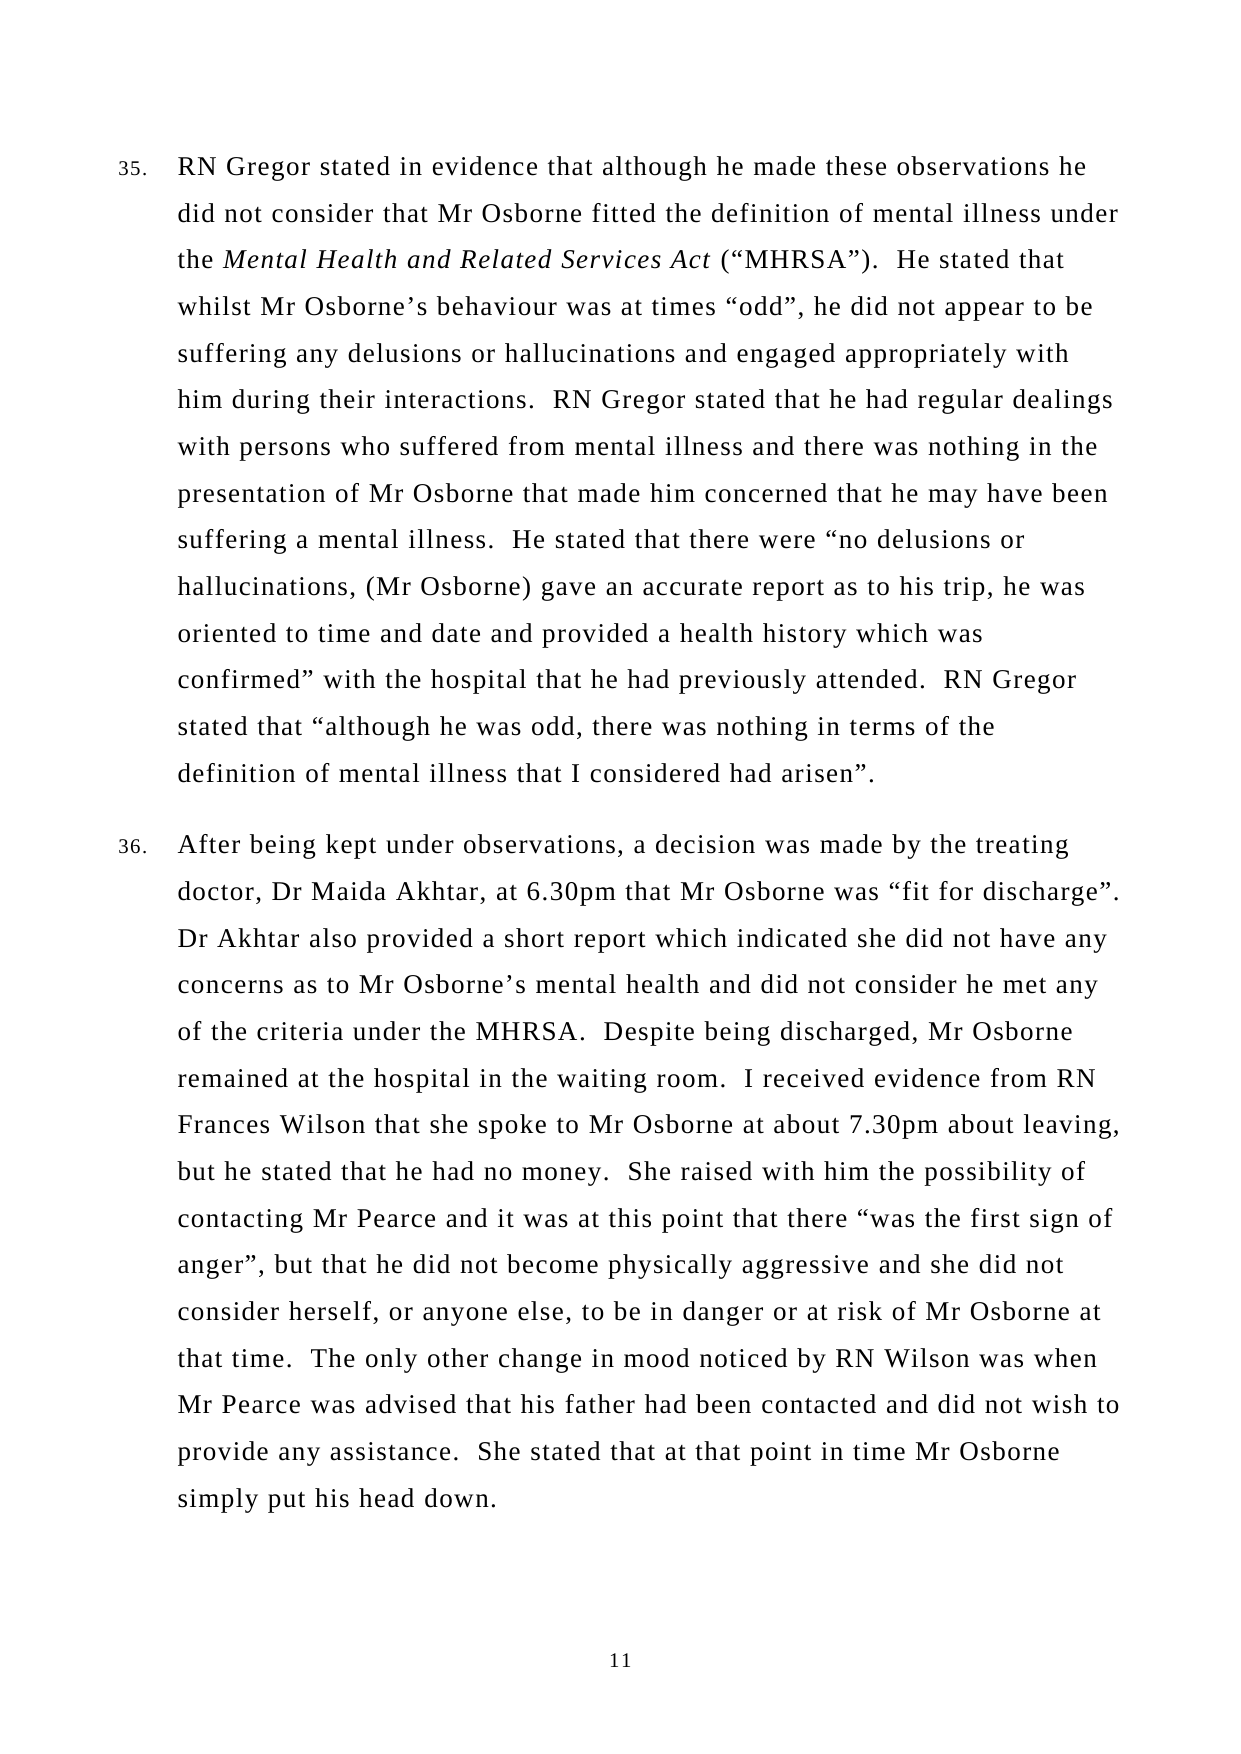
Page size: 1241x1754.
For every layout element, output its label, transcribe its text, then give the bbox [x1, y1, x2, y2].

text After being kept under observations, a decision was made by the treating doctor, Dr Maida Akhtar, at 6.30pm that Mr Osborne was “fit for discharge”. Dr Akhtar also provided a short report which indicated she did not have any concerns as to Mr Osborne’s mental health and did not consider he met any of the criteria under the MHRSA. Despite being discharged, Mr Osborne remained at the hospital in the waiting room. I received evidence from RN Frances Wilson that she spoke to Mr Osborne at about 7.30pm about leaving, but he stated that he had no money. She raised with him the possibility of contacting Mr Pearce and it was at this point that there “was the first sign of anger”, but that he did not become physically aggressive and she did not consider herself, or anyone else, to be in danger or at risk of Mr Osborne at that time. The only other change in mood noticed by RN Wilson was when Mr Pearce was advised that his father had been contacted and did not wish to provide any assistance. She stated that at that point in time Mr Osborne simply put his head down. [118, 828, 1122, 1513]
text RN Gregor stated in evidence that although he made these observations he did not consider that Mr Osborne fitted the definition of mental illness under the Mental Health and Related Services Act (“MHRSA”). He stated that whilst Mr Osborne’s behaviour was at times “odd”, he did not appear to be suffering any delusions or hallucinations and engaged appropriately with him during their interactions. RN Gregor stated that he had regular dealings with persons who suffered from mental illness and there was nothing in the presentation of Mr Osborne that made him concerned that he may have been suffering a mental illness. He stated that there were “no delusions or hallucinations, (Mr Osborne) gave an accurate report as to his trip, he was oriented to time and date and provided a health history which was confirmed” with the hospital that he had previously attended. RN Gregor stated that “although he was odd, there was nothing in terms of the definition of mental illness that I considered had arisen”. [118, 150, 1122, 788]
